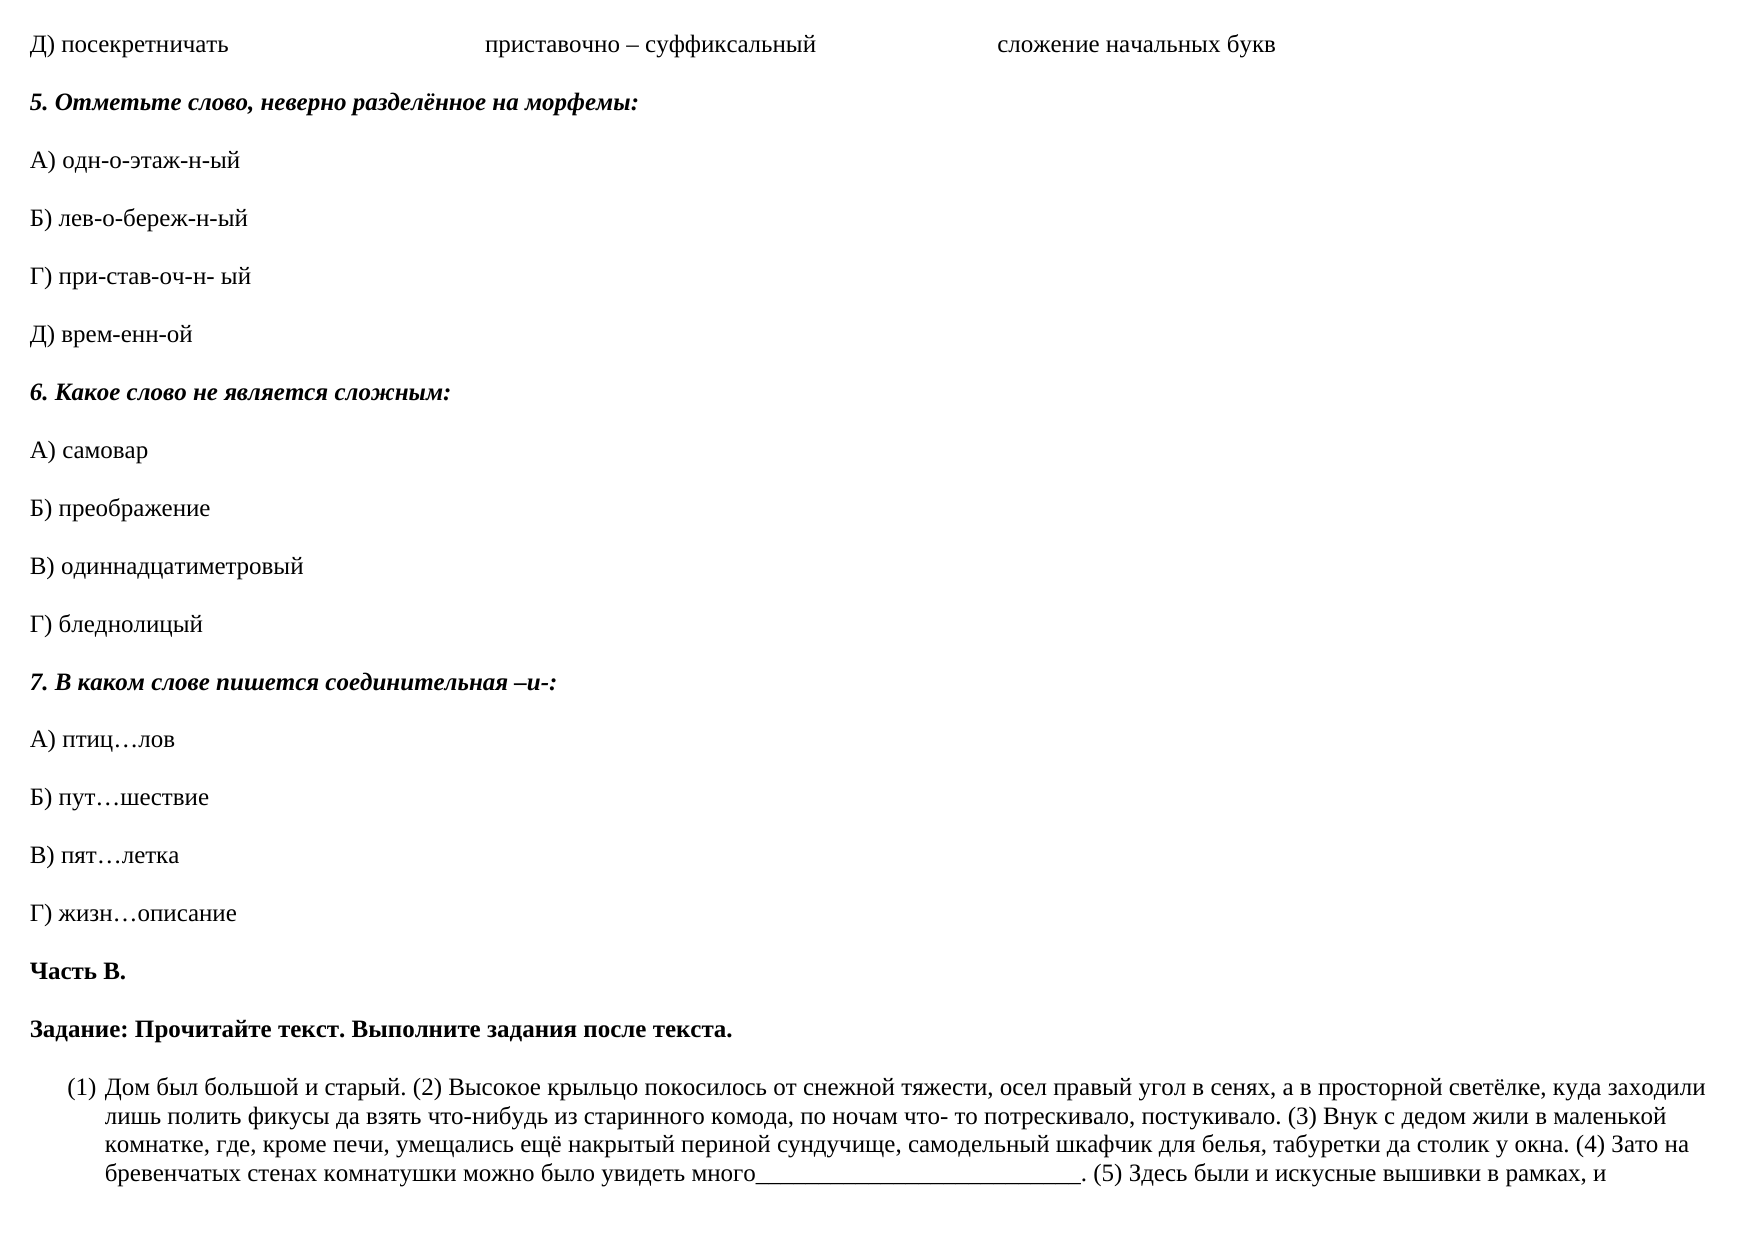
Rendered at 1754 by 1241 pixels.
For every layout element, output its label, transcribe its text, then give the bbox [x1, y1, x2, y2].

text Д) врем-енн-ой [29, 377, 1724, 406]
text Г) при-став-оч-н- ый [29, 319, 1724, 348]
text Б) пут…шествие [29, 840, 1724, 869]
text Часть В. [29, 1014, 1724, 1043]
text А) одн-о-этаж-н-ый [29, 203, 1724, 232]
text 6. Какое слово не является сложным: [29, 435, 1724, 464]
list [67, 1130, 1724, 1187]
text 7. В каком слове пишется соединительная –и-: [29, 724, 1724, 753]
text Г) бледнолицый [29, 667, 1724, 695]
text А) самовар [29, 493, 1724, 522]
text В) одиннадцатиметровый [29, 609, 1724, 637]
text Задание: Прочитайте текст. Выполните задания после текста. [29, 1072, 1724, 1101]
text А) птиц…лов [29, 782, 1724, 811]
text Г) жизн…описание [29, 956, 1724, 985]
text В) пят…летка [29, 898, 1724, 927]
text 5. Отметьте слово, неверно разделённое на морфемы: [29, 145, 1724, 174]
text Г) подстаканник сложение основ с соединительной е или о бессуфиксальный [29, 29, 1724, 58]
text Б) лев-о-береж-н-ый [29, 261, 1724, 290]
text Д) посекретничать приставочно – суффиксальный сложение начальных букв [29, 87, 1724, 116]
text Б) преображение [29, 551, 1724, 579]
